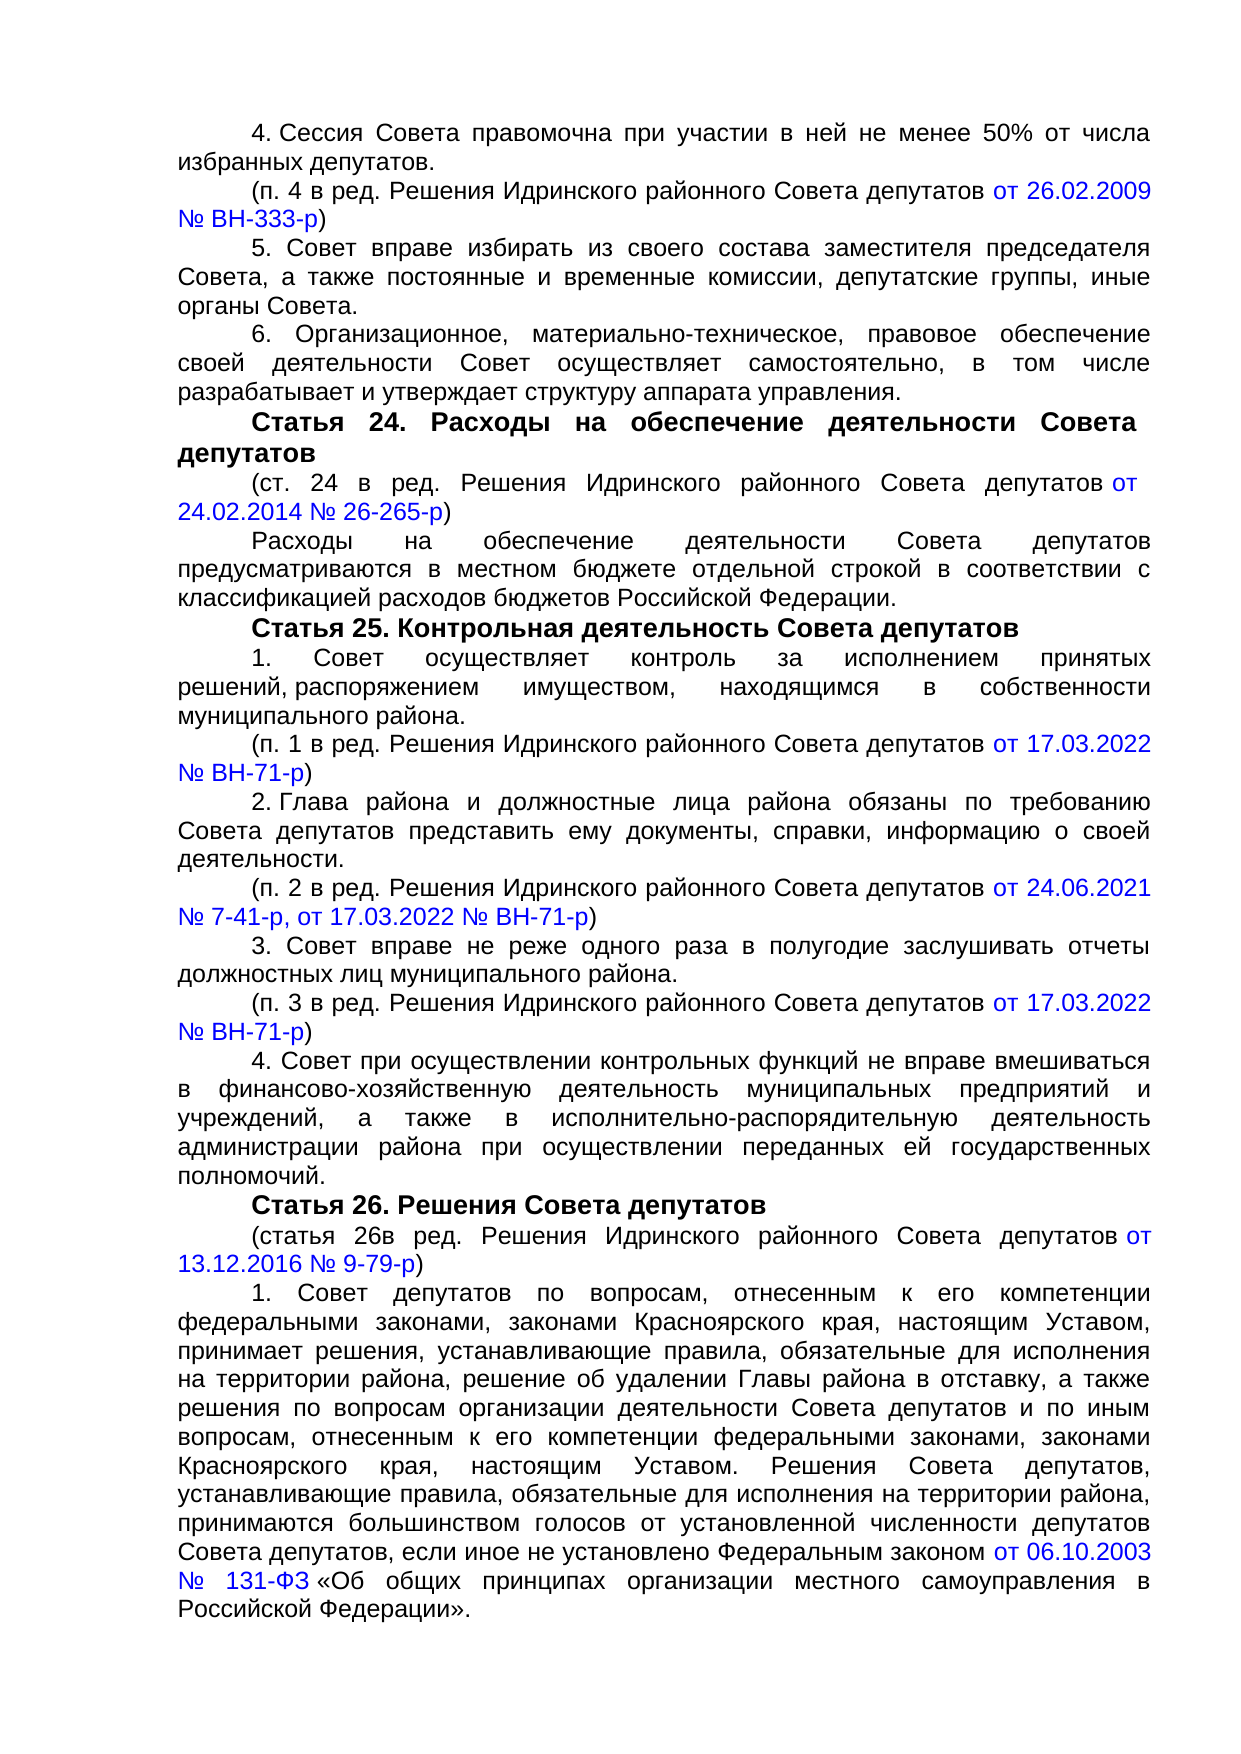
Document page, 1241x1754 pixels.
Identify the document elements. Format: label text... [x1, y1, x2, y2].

text (статья 26в ред. Решения Идринского районного Совета депутатов от 13.12.2016 № 9-79-р) [177, 1221, 1152, 1278]
text 6. Организационное, материально-техническое, правовое обеспечение своей деятельности Совет осуществляет самостоятельно, в том числе разрабатывает и утверждает структуру аппарата управления. [177, 319, 1152, 406]
text (п. 3 в ред. Решения Идринского районного Совета депутатов от 17.03.2022 № ВН-71-р) [177, 988, 1152, 1046]
text Статья 25. Контрольная деятельность Совета депутатов [177, 612, 1152, 643]
text Статья 24. Расходы на обеспечение деятельности Совета депутатов [177, 406, 1137, 468]
text Статья 26. Решения Совета депутатов [177, 1189, 1152, 1221]
text 1. Совет осуществляет контроль за исполнением принятых решений, распоряжением имуществом, находящимся в собственности муниципального района. [177, 643, 1152, 729]
text 4. Сессия Совета правомочна при участии в ней не менее 50% от числа избранных депутатов. [177, 118, 1152, 176]
text (п. 4 в ред. Решения Идринского районного Совета депутатов от 26.02.2009 № ВН-333-р) [177, 176, 1152, 233]
text (п. 1 в ред. Решения Идринского районного Совета депутатов от 17.03.2022 № ВН-71-р) [177, 729, 1152, 787]
text (п. 2 в ред. Решения Идринского районного Совета депутатов от 24.06.2021 № 7-41-р, от 17.03.2022 № ВН-71-р) [177, 873, 1152, 931]
text 4. Совет при осуществлении контрольных функций не вправе вмешиваться в финансово-хозяйственную деятельность муниципальных предприятий и учреждений, а также в исполнительно-распорядительную деятельность администрации района при осуществлении переданных ей государственных полномочий. [177, 1046, 1152, 1189]
text (ст. 24 в ред. Решения Идринского районного Совета депутатов от 24.02.2014 № 26-265-р) [177, 468, 1137, 526]
text 2. Глава района и должностные лица района обязаны по требованию Совета депутатов представить ему документы, справки, информацию о своей деятельности. [177, 787, 1152, 873]
text 1. Совет депутатов по вопросам, отнесенным к его компетенции федеральными законами, законами Красноярского края, настоящим Уставом, принимает решения, устанавливающие правила, обязательные для исполнения на территории района, решение об удалении Главы района в отставку, а также решения по вопросам организации деятельности Совета депутатов и по иным вопросам, отнесенным к его компетенции федеральными законами, законами Красноярского края, настоящим Уставом. Решения Совета депутатов, устанавливающие правила, обязательные для исполнения на территории района, принимаются большинством голосов от установленной численности депутатов Совета депутатов, если иное не установлено Федеральным законом от 06.10.2003 № 131-ФЗ «Об общих принципах организации местного самоуправления в Российской Федерации». [177, 1278, 1152, 1623]
text Расходы на обеспечение деятельности Совета депутатов предусматриваются в местном бюджете отдельной строкой в соответствии с классификацией расходов бюджетов Российской Федерации. [177, 526, 1152, 612]
text 3. Совет вправе не реже одного раза в полугодие заслушивать отчеты должностных лиц муниципального района. [177, 931, 1152, 988]
text 5. Совет вправе избирать из своего состава заместителя председателя Совета, а также постоянные и временные комиссии, депутатские группы, иные органы Совета. [177, 233, 1152, 319]
